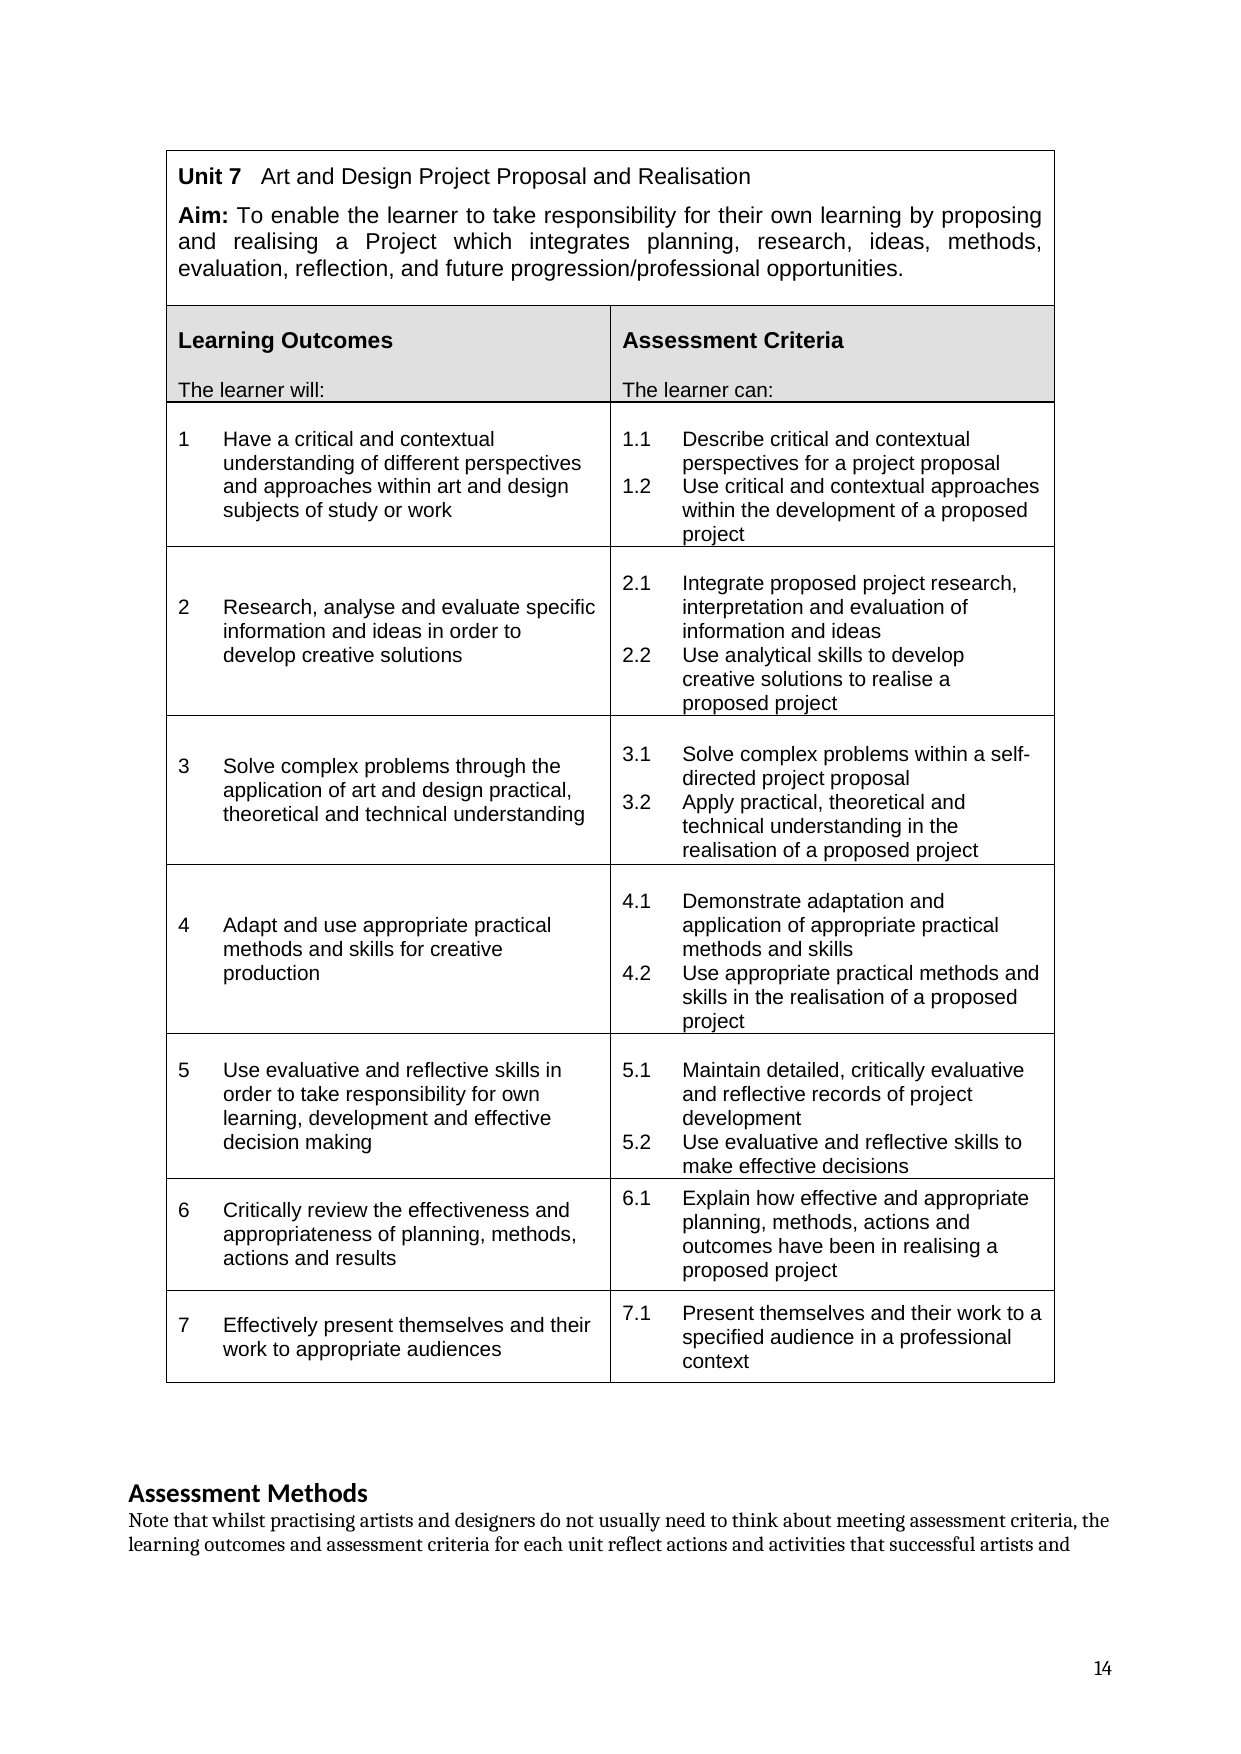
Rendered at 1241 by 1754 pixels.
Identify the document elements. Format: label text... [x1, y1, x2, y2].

table_cell Explain how effective and appropriate planning, methods, actions and outcomes have been in realising a proposed project [611, 1179, 1054, 1290]
table_cell Solve complex problems through the application of art and design practical, theoretical and technical understanding [167, 716, 610, 864]
table_cell Learning Outcomes The learner will: [167, 306, 610, 401]
table_cell Present themselves and their work to a specified audience in a professional context [611, 1291, 1054, 1382]
table_cell Integrate proposed project research, interpretation and evaluation of information and ideas Use analytical skills to develop creative solutions to realise a proposed project [611, 547, 1054, 715]
table_header Unit 7 Art and Design Project Proposal and Realisation Aim: To enable the learner to take responsibility for their own learning by proposing and realising a Project which integrates planning, research, ideas, methods, evaluation, reflection, and future progression/professional opportunities. [167, 151, 1054, 305]
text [128, 1509, 1112, 1557]
table_cell Assessment Criteria The learner can: [611, 306, 1054, 401]
table_cell Use evaluative and reflective skills in order to take responsibility for own learning, development and effective decision making [167, 1034, 610, 1177]
table_cell Solve complex problems within a self-directed project proposal Apply practical, theoretical and technical understanding in the realisation of a proposed project [611, 716, 1054, 864]
table_cell Describe critical and contextual perspectives for a project proposal Use critical and contextual approaches within the development of a proposed project [611, 403, 1054, 546]
table_cell Demonstrate adaptation and application of appropriate practical methods and skills Use appropriate practical methods and skills in the realisation of a proposed project [611, 865, 1054, 1033]
table_cell Have a critical and contextual understanding of different perspectives and approaches within art and design subjects of study or work [167, 403, 610, 546]
table_cell Maintain detailed, critically evaluative and reflective records of project development Use evaluative and reflective skills to make effective decisions [611, 1034, 1054, 1177]
subtitle Assessment Methods [128, 1476, 1112, 1509]
table_cell Research, analyse and evaluate specific information and ideas in order to develop creative solutions [167, 547, 610, 715]
table_cell Adapt and use appropriate practical methods and skills for creative production [167, 865, 610, 1033]
table_cell Effectively present themselves and their work to appropriate audiences [167, 1291, 610, 1382]
table_cell Critically review the effectiveness and appropriateness of planning, methods, actions and results [167, 1179, 610, 1290]
